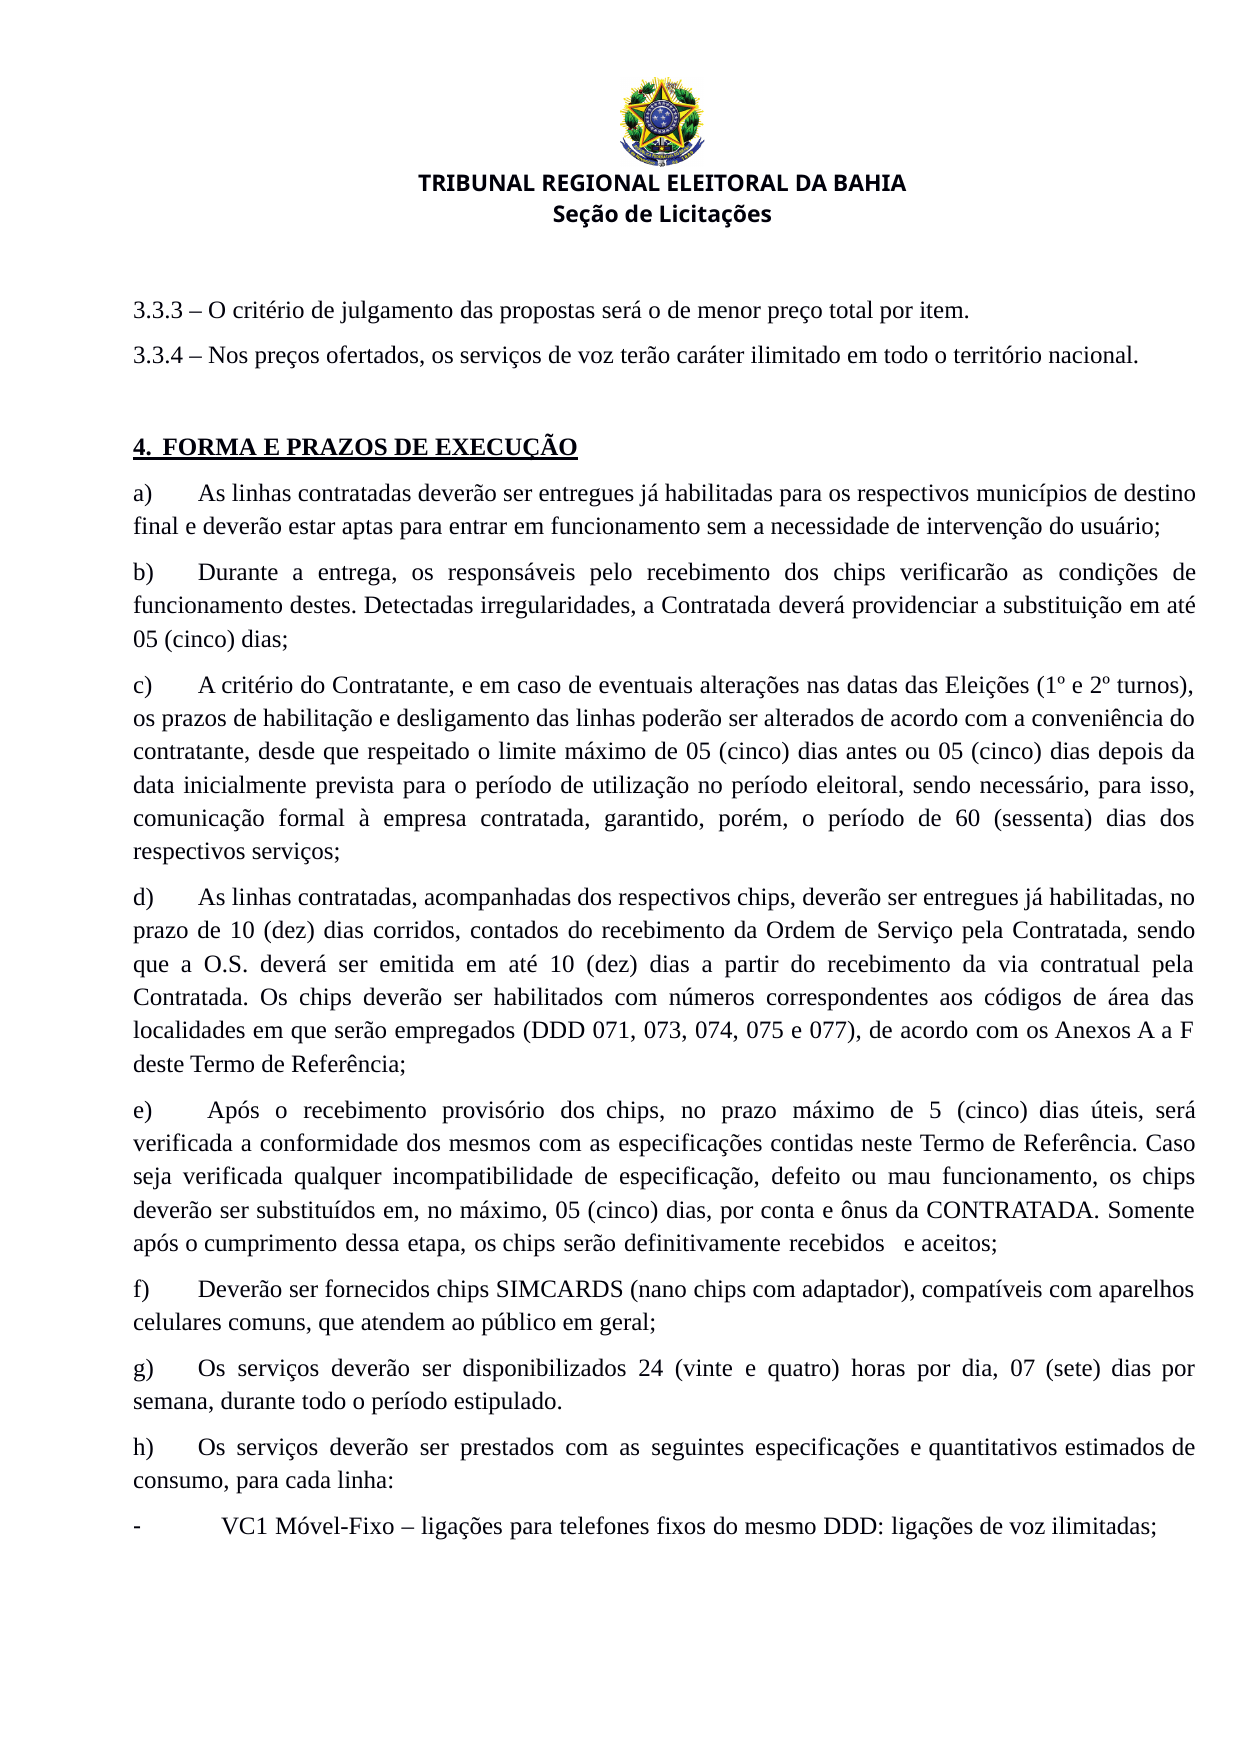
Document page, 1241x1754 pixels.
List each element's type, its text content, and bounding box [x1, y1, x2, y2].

subtitle FORMA E PRAZOS DE EXECUÇÃO [133, 429, 1196, 462]
list As linhas contratadas, acompanhadas dos respectivos chips, deverão ser entregues já habilitadas, no prazo de 10 (dez) dias corridos, contados do recebimento da Ordem de Serviço pela Contratada, sendo que a O.S. deverá ser emitida em até 10 (dez) dias a partir do recebimento da via contratual pela Contratada. Os chips deverão ser habilitados com números correspondentes aos códigos de área das localidades em que serão empregados (DDD 071, 073, 074, 075 e 077), de acordo com os Anexos A a F deste Termo de Referência; [133, 879, 1196, 1079]
list Os serviços deverão ser disponibilizados 24 (vinte e quatro) horas por dia, 07 (sete) dias por semana, durante todo o período estipulado. [133, 1350, 1196, 1416]
list Os serviços deverão ser prestados com as seguintes especificações e quantitativos estimados de consumo, para cada linha: [133, 1429, 1196, 1496]
list As linhas contratadas deverão ser entregues já habilitadas para os respectivos municípios de destino final e deverão estar aptas para entrar em funcionamento sem a necessidade de intervenção do usuário; [133, 475, 1196, 541]
text 3.3.3 – O critério de julgamento das propostas será o de menor preço total por item. [133, 291, 1196, 325]
list Durante a entrega, os responsáveis pelo recebimento dos chips verificarão as condições de funcionamento destes. Detectadas irregularidades, a Contratada deverá providenciar a substituição em até 05 (cinco) dias; [133, 554, 1196, 654]
list VC1 Móvel-Fixo – ligações para telefones fixos do mesmo DDD: ligações de voz ilimitadas; [133, 1508, 1196, 1541]
list Após o recebimento provisório dos chips, no prazo máximo de 5 (cinco) dias úteis, será verificada a conformidade dos mesmos com as especificações contidas neste Termo de Referência. Caso seja verificada qualquer incompatibilidade de especificação, defeito ou mau funcionamento, os chips deverão ser substituídos em, no máximo, 05 (cinco) dias, por conta e ônus da CONTRATADA. Somente após o cumprimento dessa etapa, os chips serão definitivamente recebidos e aceitos; [133, 1091, 1196, 1258]
text 3.3.4 – Nos preços ofertados, os serviços de voz terão caráter ilimitado em todo o território nacional. [133, 337, 1196, 371]
list Deverão ser fornecidos chips SIMCARDS (nano chips com adaptador), compatíveis com aparelhos celulares comuns, que atendem ao público em geral; [133, 1271, 1196, 1337]
list A critério do Contratante, e em caso de eventuais alterações nas datas das Eleições (1º e 2º turnos), os prazos de habilitação e desligamento das linhas poderão ser alterados de acordo com a conveniência do contratante, desde que respeitado o limite máximo de 05 (cinco) dias antes ou 05 (cinco) dias depois da data inicialmente prevista para o período de utilização no período eleitoral, sendo necessário, para isso, comunicação formal à empresa contratada, garantido, porém, o período de 60 (sessenta) dias dos respectivos serviços; [133, 666, 1196, 866]
